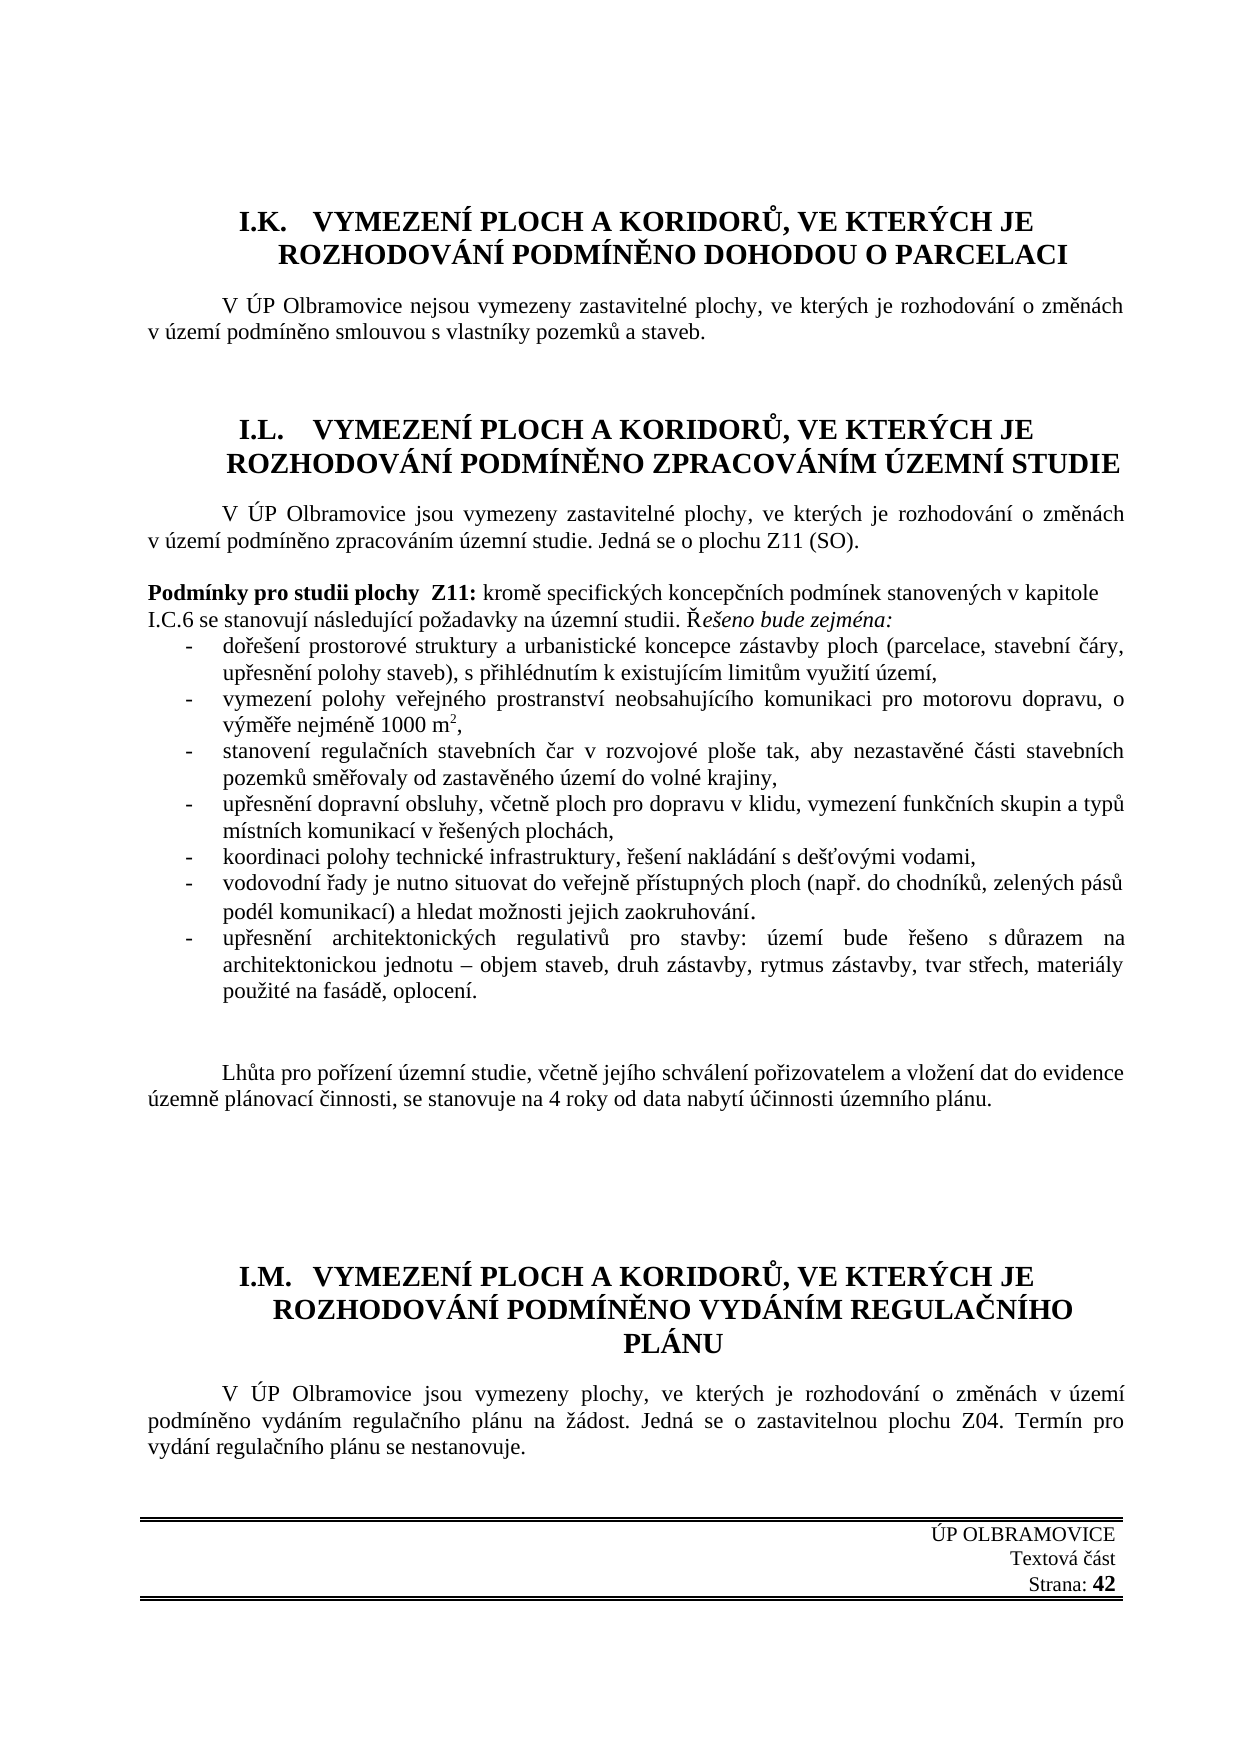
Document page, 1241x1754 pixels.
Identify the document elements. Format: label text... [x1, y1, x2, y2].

list vodovodní řady je nutno situovat do veřejně přístupných ploch (např. do chodníků, zelených pásů podél komunikací) a hledat možnosti jejich zaokruhování. [185, 869, 1125, 924]
text V ÚP Olbramovice nejsou vymezeny zastavitelné plochy, ve kterých je rozhodování o změnách v území podmíněno smlouvou s vlastníky pozemků a staveb. [148, 292, 1125, 344]
subtitle VYMEZENÍ PLOCH A KORIDORŮ, VE KTERÝCH JE ROZHODOVÁNÍ PODMÍNĚNO VYDÁNÍM REGULAČNÍHO PLÁNU [148, 1259, 1125, 1359]
text V ÚP Olbramovice jsou vymezeny zastavitelné plochy, ve kterých je rozhodování o změnách v území podmíněno zpracováním územní studie. Jedná se o plochu Z11 (SO). [148, 500, 1125, 553]
text Podmínky pro studii plochy Z11: kromě specifických koncepčních podmínek stanovených v kapitole I.C.6 se stanovují následující požadavky na územní studii. Řešeno bude zejména: [148, 579, 1125, 632]
list stanovení regulačních stavebních čar v rozvojové ploše tak, aby nezastavěné části stavebních pozemků směřovaly od zastavěného území do volné krajiny, [185, 738, 1125, 790]
list upřesnění dopravní obsluhy, včetně ploch pro dopravu v klidu, vymezení funkčních skupin a typů místních komunikací v řešených plochách, [185, 790, 1125, 843]
list vymezení polohy veřejného prostranství neobsahujícího komunikaci pro motorovu dopravu, o výměře nejméně 1000 m2, [185, 685, 1125, 738]
subtitle VYMEZENÍ PLOCH A KORIDORŮ, VE KTERÝCH JE ROZHODOVÁNÍ PODMÍNĚNO ZPRACOVÁNÍM ÚZEMNÍ STUDIE [148, 412, 1125, 479]
subtitle VYMEZENÍ PLOCH A KORIDORŮ, VE KTERÝCH JE ROZHODOVÁNÍ PODMÍNĚNO DOHODOU O PARCELACI [148, 204, 1125, 271]
text V ÚP Olbramovice jsou vymezeny plochy, ve kterých je rozhodování o změnách v území podmíněno vydáním regulačního plánu na žádost. Jedná se o zastavitelnou plochu Z04. Termín pro vydání regulačního plánu se nestanovuje. [148, 1380, 1125, 1459]
list dořešení prostorové struktury a urbanistické koncepce zástavby ploch (parcelace, stavební čáry, upřesnění polohy staveb), s přihlédnutím k existujícím limitům využití území, [185, 632, 1125, 685]
text Lhůta pro pořízení územní studie, včetně jejího schválení pořizovatelem a vložení dat do evidence územně plánovací činnosti, se stanovuje na 4 roky od data nabytí účinnosti územního plánu. [148, 1059, 1125, 1112]
list upřesnění architektonických regulativů pro stavby: území bude řešeno s důrazem na architektonickou jednotu – objem staveb, druh zástavby, rytmus zástavby, tvar střech, materiály použité na fasádě, oplocení. [185, 924, 1125, 1003]
list koordinaci polohy technické infrastruktury, řešení nakládání s dešťovými vodami, [185, 843, 1125, 869]
